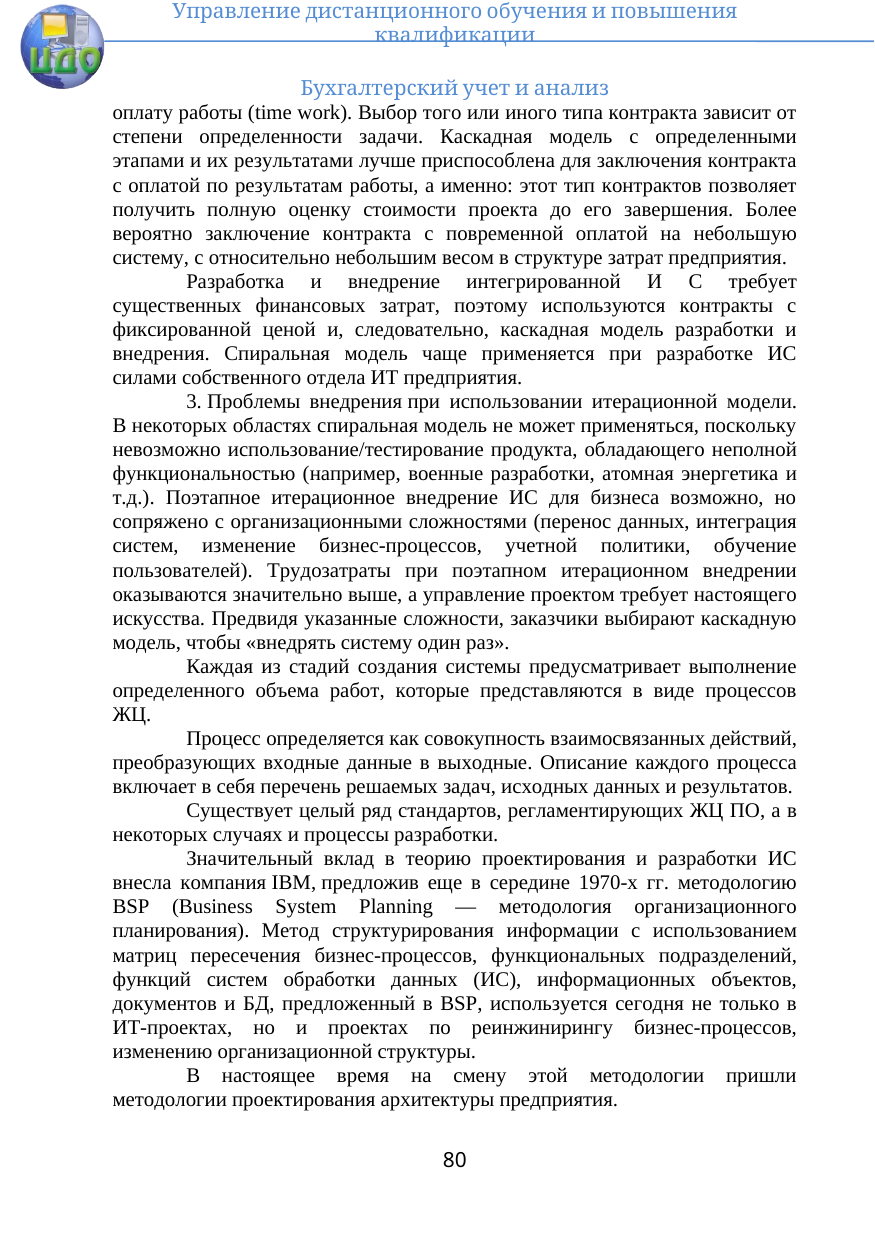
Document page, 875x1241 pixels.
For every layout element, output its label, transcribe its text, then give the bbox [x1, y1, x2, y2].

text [112, 100, 797, 269]
text Каждая из стадий создания системы предусматривает выполнение определенного объема работ, которые представляются в виде процессов ЖЦ. [112, 654, 797, 726]
picture [20, 4, 105, 89]
text В настоящее время на смену этой методологии пришли методологии проектирования архитектуры предприятия. [112, 1063, 797, 1111]
text Процесс определяется как совокупность взаимосвязанных действий, преобразующих входные данные в выходные. Описание каждого процесса включает в себя перечень решаемых задач, исходных данных и результатов. [112, 726, 797, 798]
text Значительный вклад в теорию проектирования и разработки ИС внесла компания IBM, предложив еще в середине 1970-х гг. методологию BSP (Business System Planning — методология организационного планирования). Метод структурирования информации с использованием матриц пересечения бизнес-процессов, функциональных подразделений, функций систем обработки данных (ИС), информационных объектов, документов и БД, предложенный в BSP, используется сегодня не только в ИТ-проектах, но и проектах по реинжинирингу бизнес-процессов, изменению организационной структуры. [112, 846, 797, 1063]
text Разработка и внедрение интегрированной И С требует существенных финансовых затрат, поэтому используются контракты с фиксированной ценой и, следовательно, каскадная модель разработки и внедрения. Спиральная модель чаще применяется при разработке ИС силами собственного отдела ИТ предприятия. [112, 269, 797, 389]
text 3. Проблемы внедрения при использовании итерационной модели. В некоторых областях спиральная модель не может применяться, поскольку невозможно использование/тестирование продукта, обладающего неполной функциональностью (например, военные разработки, атомная энергетика и т.д.). Поэтапное итерационное внедрение ИС для бизнеса возможно, но сопряжено с организационными сложностями (перенос данных, интеграция систем, изменение бизнес-процессов, учетной политики, обучение пользователей). Трудозатраты при поэтапном итерационном внедрении оказываются значительно выше, а управление проектом требует настоящего искусства. Предвидя указанные сложности, заказчики выбирают каскадную модель, чтобы «внедрять систему один раз». [112, 389, 797, 654]
text Существует целый ряд стандартов, регламентирующих ЖЦ ПО, а в некоторых случаях и процессы разработки. [112, 798, 797, 846]
